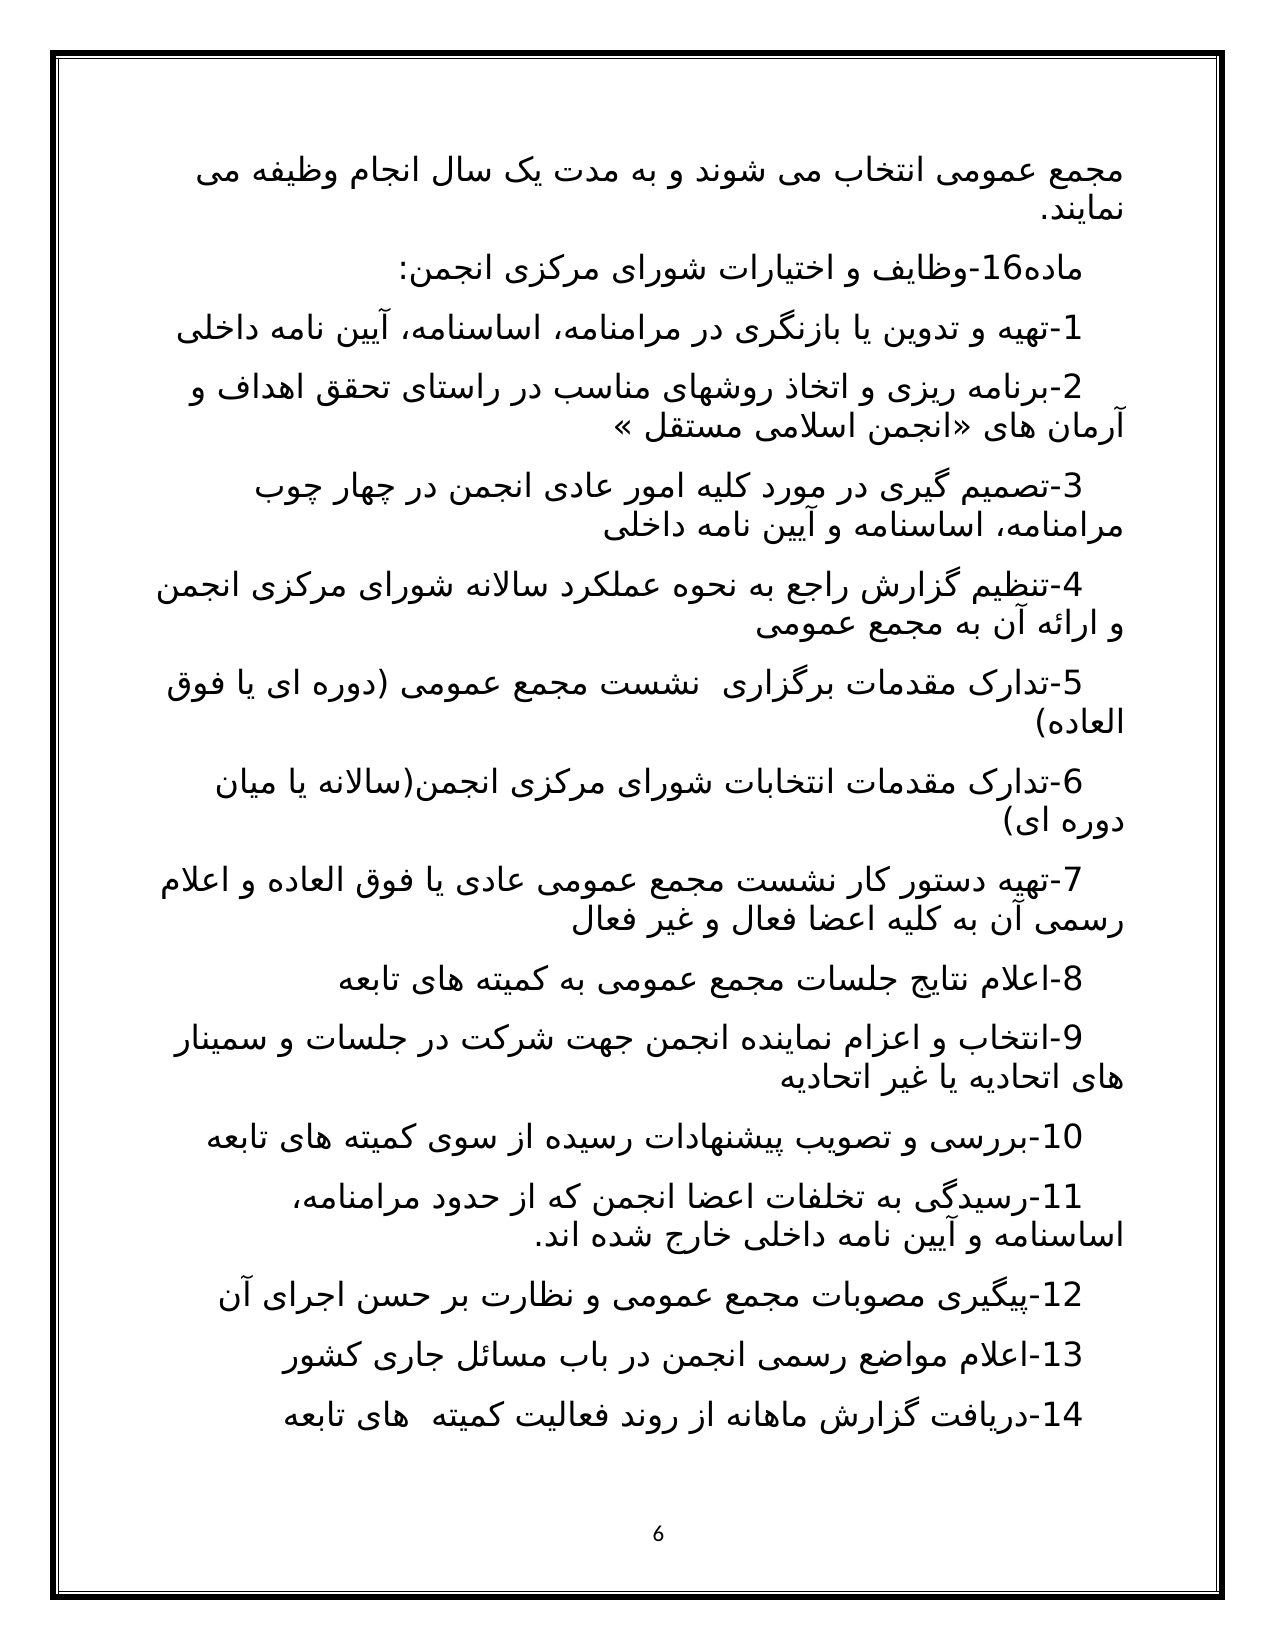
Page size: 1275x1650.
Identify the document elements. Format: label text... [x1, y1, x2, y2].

text 1-تهیه و تدوین یا بازنگری در مرامنامه، اساسنامه، آیین نامه داخلی [150, 308, 1125, 347]
text 5-تدارک مقدمات برگزاری نشست مجمع عمومی (دوره ای یا فوق العاده) [150, 663, 1125, 741]
text 6-تدارک مقدمات انتخابات شورای مرکزی انجمن(سالانه یا میان دوره ای) [150, 762, 1125, 840]
text 4-تنظیم گزارش راجع به نحوه عملکرد سالانه شورای مرکزی انجمن و ارائه آن به مجمع عمومی [150, 565, 1125, 643]
text 7-تهیه دستور کار نشست مجمع عمومی عادی یا فوق العاده و اعلام رسمی آن به کلیه اعضا فعال و غیر فعال [150, 861, 1125, 938]
text 3-تصمیم گیری در مورد کلیه امور عادی انجمن در چهار چوب مرامنامه، اساسنامه و آیین نامه داخلی [150, 466, 1125, 544]
text 2-برنامه ریزی و اتخاذ روشهای مناسب در راستای تحقق اهداف و آرمان های «انجمن اسلامی مستقل » [150, 368, 1125, 446]
text 8-اعلام نتایج جلسات مجمع عمومی به کمیته های تابعه [150, 959, 1125, 998]
text ماده16-وظایف و اختیارات شورای مرکزی انجمن: [150, 248, 1125, 287]
text 12-پیگیری مصوبات مجمع عمومی و نظارت بر حسن اجرای آن [150, 1276, 1125, 1314]
text 13-اعلام مواضع رسمی انجمن در باب مسائل جاری کشور [150, 1335, 1125, 1374]
text 9-انتخاب و اعزام نماینده انجمن جهت شرکت در جلسات و سمینار های اتحادیه یا غیر اتحادیه [150, 1019, 1125, 1097]
text 14-دریافت گزارش ماهانه از روند فعالیت کمیته های تابعه [150, 1395, 1125, 1434]
text 11-رسیدگی به تخلفات اعضا انجمن که از حدود مرامنامه، اساسنامه و آیین نامه داخلی خارج شده اند. [150, 1177, 1125, 1255]
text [150, 150, 1125, 228]
text 10-بررسی و تصویب پیشنهادات رسیده از سوی کمیته های تابعه [150, 1117, 1125, 1156]
